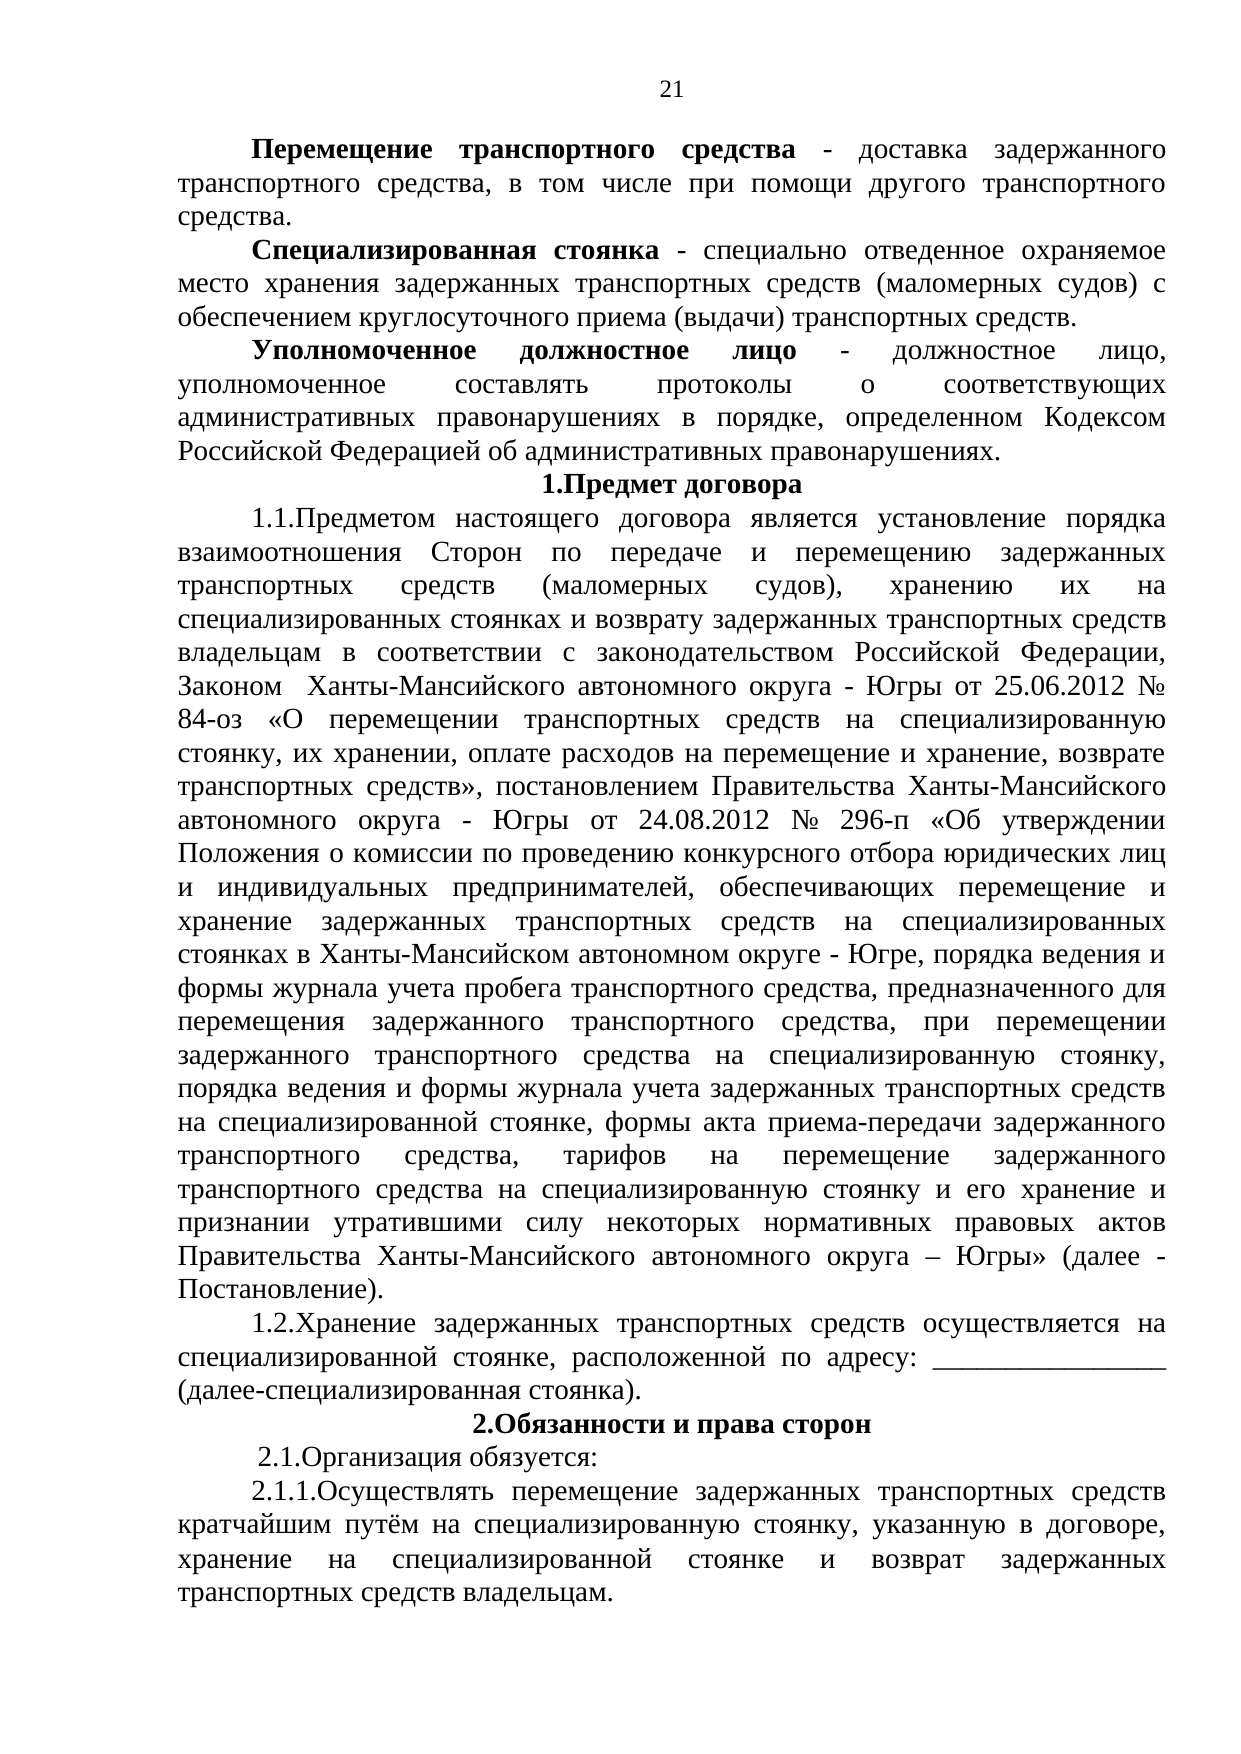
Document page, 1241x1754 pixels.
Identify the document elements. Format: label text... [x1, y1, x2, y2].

text 2.1.Организация обязуется: [177, 1439, 1167, 1473]
text 1.2.Хранение задержанных транспортных средств осуществляется на специализированной стоянке, расположенной по адресу: ________________ (далее-специализированная стоянка). [177, 1305, 1167, 1406]
text Специализированная стоянка - специально отведенное охраняемое место хранения задержанных транспортных средств (маломерных судов) с обеспечением круглосуточного приема (выдачи) транспортных средств. [177, 232, 1167, 332]
text 2.1.1.Осуществлять перемещение задержанных транспортных средств кратчайшим путём на специализированную стоянку, указанную в договоре, хранение на специализированной стоянке и возврат задержанных транспортных средств владельцам. [177, 1473, 1167, 1608]
text 1.1.Предметом настоящего договора является установление порядка взаимоотношения Сторон по передаче и перемещению задержанных транспортных средств (маломерных судов), хранению их на специализированных стоянках и возврату задержанных транспортных средств владельцам в соответствии с законодательством Российской Федерации, Законом Ханты-Мансийского автономного округа - Югры от 25.06.2012 № 84-оз «О перемещении транспортных средств на специализированную стоянку, их хранении, оплате расходов на перемещение и хранение, возврате транспортных средств», постановлением Правительства Ханты-Мансийского автономного округа - Югры от 24.08.2012 № 296-п «Об утверждении Положения о комиссии по проведению конкурсного отбора юридических лиц и индивидуальных предпринимателей, обеспечивающих перемещение и хранение задержанных транспортных средств на специализированных стоянках в Ханты-Мансийском автономном округе - Югре, порядка ведения и формы журнала учета пробега транспортного средства, предназначенного для перемещения задержанного транспортного средства, при перемещении задержанного транспортного средства на специализированную стоянку, порядка ведения и формы журнала учета задержанных транспортных средств на специализированной стоянке, формы акта приема-передачи задержанного транспортного средства, тарифов на перемещение задержанного транспортного средства на специализированную стоянку и его хранение и признании утратившими силу некоторых нормативных правовых актов Правительства Ханты-Мансийского автономного округа – Югры» (далее - Постановление). [177, 500, 1167, 1305]
text Уполномоченное должностное лицо - должностное лицо, уполномоченное составлять протоколы о соответствующих административных правонарушениях в порядке, определенном Кодексом Российской Федерацией об административных правонарушениях. [177, 332, 1167, 467]
text 1.Предмет договора [177, 467, 1167, 500]
text Перемещение транспортного средства - доставка задержанного транспортного средства, в том числе при помощи другого транспортного средства. [177, 131, 1167, 232]
text 2.Обязанности и права сторон [177, 1406, 1167, 1439]
